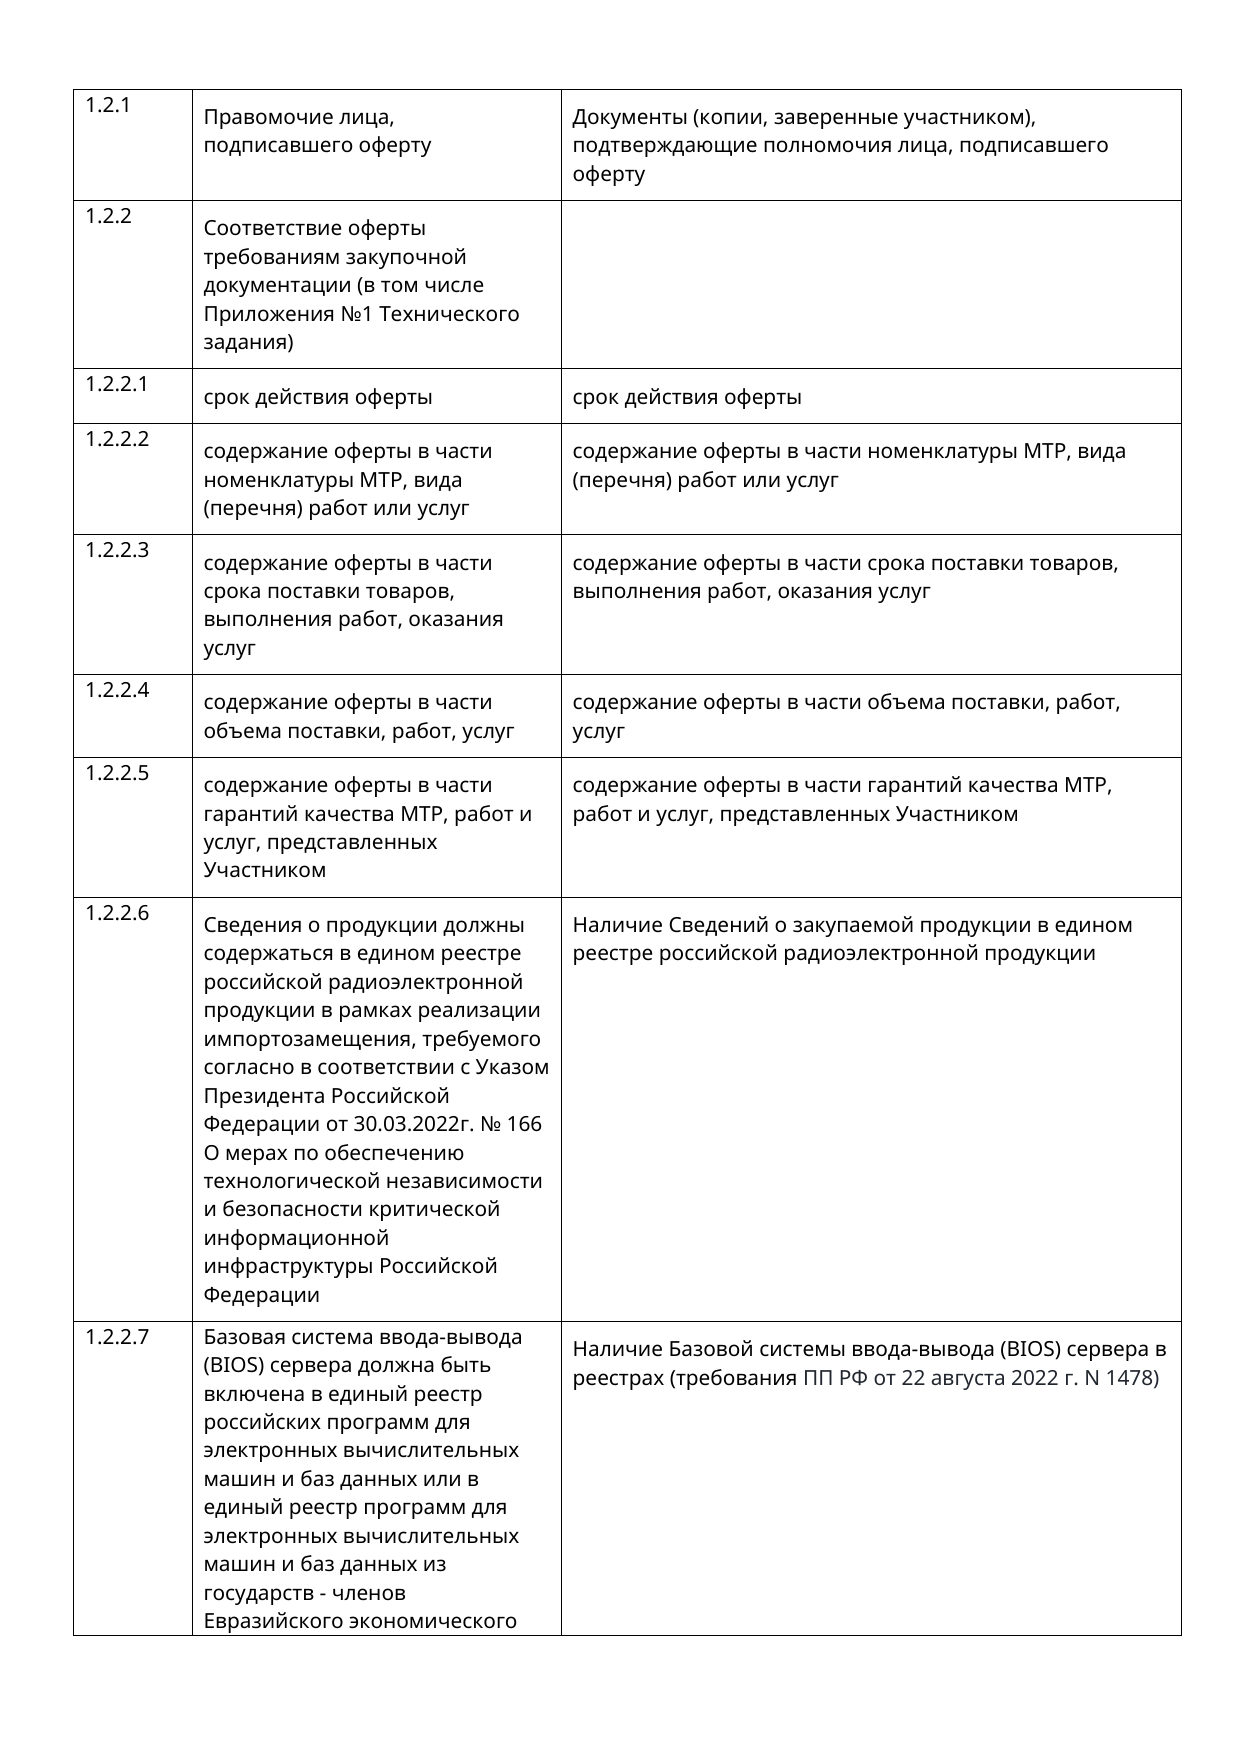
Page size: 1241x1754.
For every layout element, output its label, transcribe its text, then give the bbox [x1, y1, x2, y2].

table_cell содержание оферты в части номенклатуры МТР, вида (перечня) работ или услуг [562, 424, 1181, 534]
table_cell 1.2.2.3 [74, 535, 192, 674]
table_cell содержание оферты в части срока поставки товаров, выполнения работ, оказания услуг [193, 535, 561, 674]
table_cell 1.2.2.6 [74, 898, 192, 1321]
table_cell Документы (копии, заверенные участником), подтверждающие полномочия лица, подписавшего оферту [562, 90, 1181, 200]
table_cell содержание оферты в части гарантий качества МТР, работ и услуг, представленных Участником [562, 758, 1181, 897]
table_cell срок действия оферты [193, 369, 561, 423]
table_cell содержание оферты в части гарантий качества МТР, работ и услуг, представленных Участником [193, 758, 561, 897]
table_cell 1.2.2 [74, 201, 192, 368]
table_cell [193, 1322, 561, 1634]
table_cell 1.2.2.5 [74, 758, 192, 897]
table_cell содержание оферты в части объема поставки, работ, услуг [193, 675, 561, 757]
table_cell 1.2.2.2 [74, 424, 192, 534]
table_cell 1.2.2.1 [74, 369, 192, 423]
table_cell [562, 1322, 1181, 1634]
table_cell 1.2.2.4 [74, 675, 192, 757]
table_cell 1.2.1 [74, 90, 192, 200]
table_cell содержание оферты в части объема поставки, работ, услуг [562, 675, 1181, 757]
table_cell Правомочие лица, подписавшего оферту [193, 90, 561, 200]
table_cell 1.2.2.7 [74, 1322, 192, 1634]
table_cell Соответствие оферты требованиям закупочной документации (в том числе Приложения №1 Технического задания) [193, 201, 561, 368]
table_cell содержание оферты в части срока поставки товаров, выполнения работ, оказания услуг [562, 535, 1181, 674]
table_cell Сведения о продукции должны содержаться в едином реестре российской радиоэлектронной продукции в рамках реализации импортозамещения, требуемого согласно в соответствии с Указом Президента Российской Федерации от 30.03.2022г. № 166 О мерах по обеспечению технологической независимости и безопасности критической информационной инфраструктуры Российской Федерации [193, 898, 561, 1321]
table_cell срок действия оферты [562, 369, 1181, 423]
table_cell Наличие Сведений о закупаемой продукции в едином реестре российской радиоэлектронной продукции [562, 898, 1181, 1321]
table_cell [562, 201, 1181, 368]
table_cell содержание оферты в части номенклатуры МТР, вида (перечня) работ или услуг [193, 424, 561, 534]
